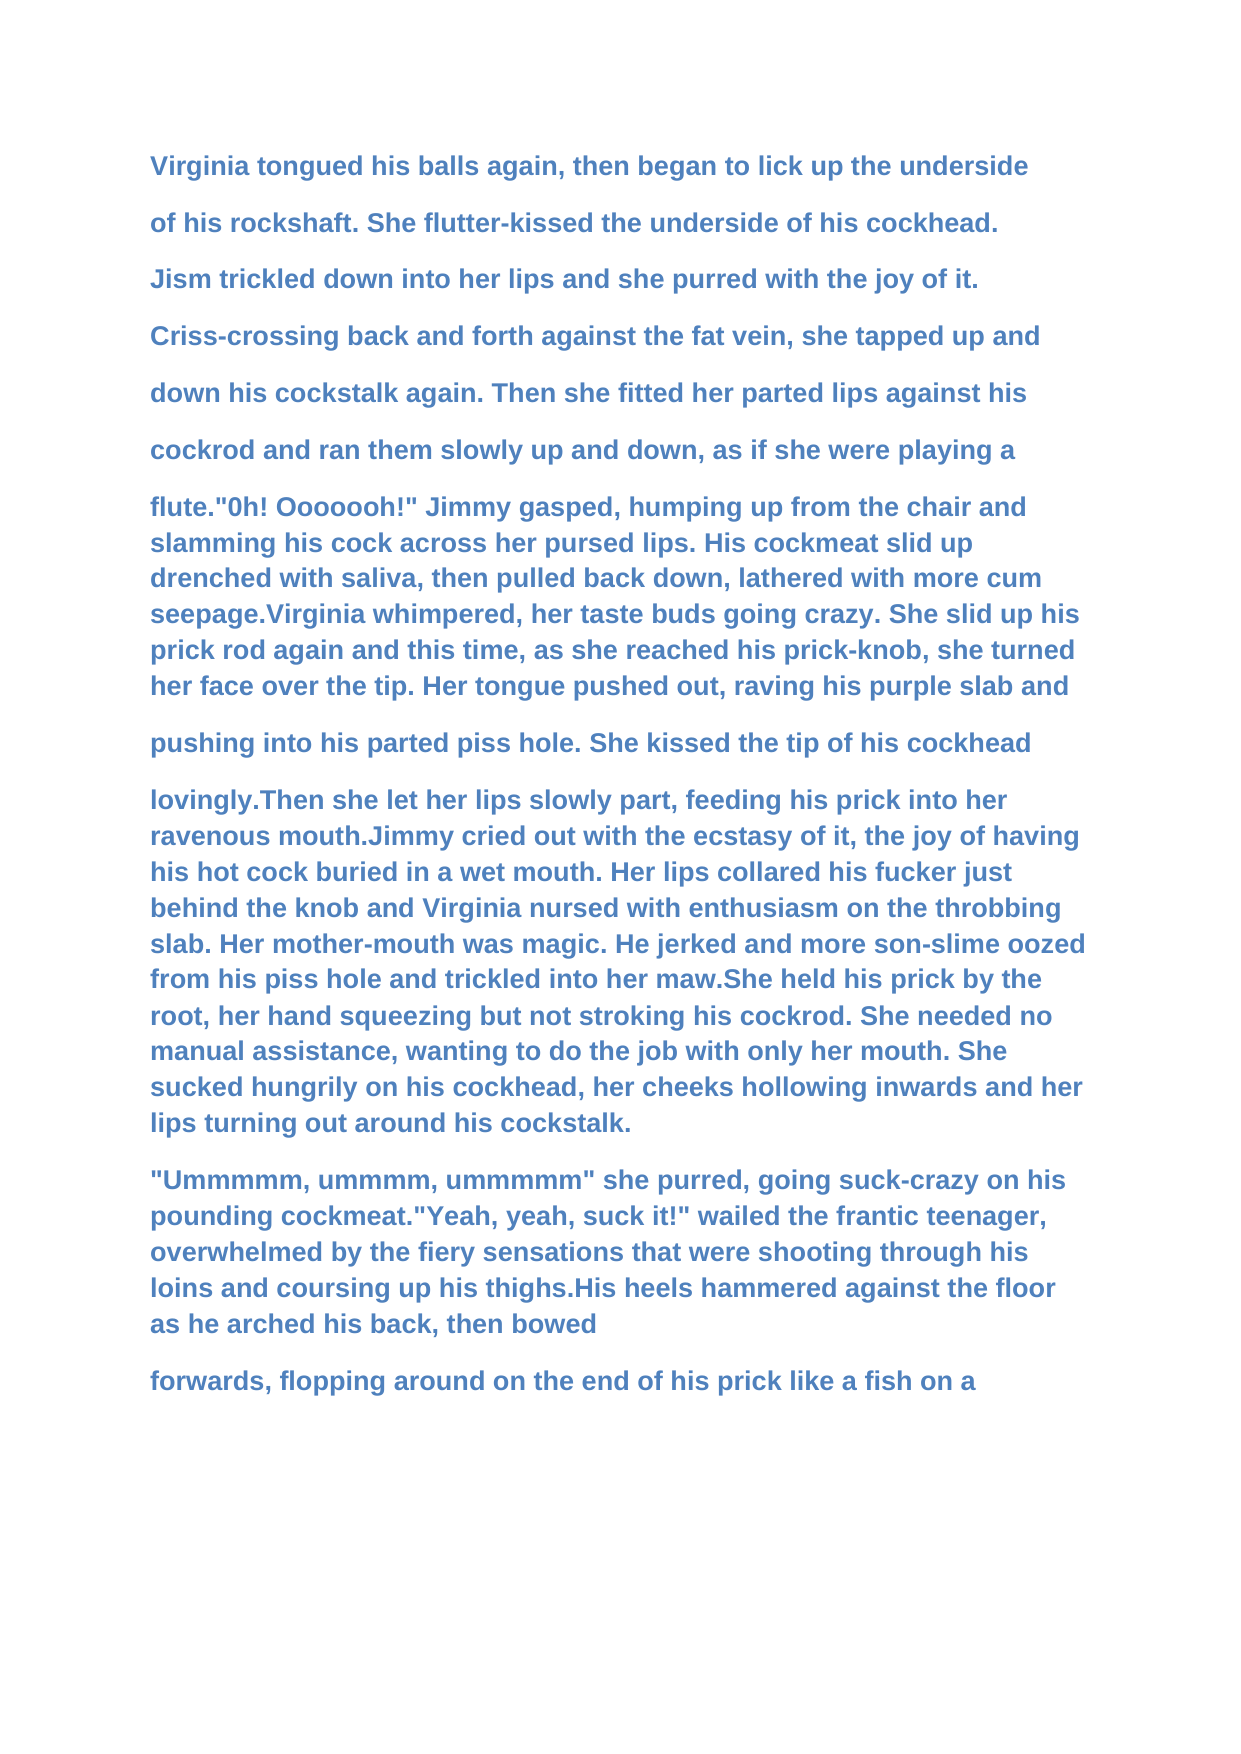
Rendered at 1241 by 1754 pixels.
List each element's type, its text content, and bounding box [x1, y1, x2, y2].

subtitle of his rockshaft. She flutter-kissed the underside of his cockhead. [150, 207, 1090, 238]
subtitle Virginia tongued his balls again, then began to lick up the underside [150, 150, 1090, 181]
subtitle cockrod and ran them slowly up and down, as if she were playing a [150, 434, 1090, 465]
subtitle "Ummmmm, ummmm, ummmmm" she purred, going suck-crazy on his pounding cockmeat."Yeah, yeah, suck it!" wailed the frantic teenager, overwhelmed by the fiery sensations that were shooting through his loins and coursing up his thighs.His heels hammered against the floor as he arched his back, then bowed [150, 1164, 1090, 1339]
subtitle flute."0h! Ooooooh!" Jimmy gasped, humping up from the chair and slamming his cock across her pursed lips. His cockmeat slid up drenched with saliva, then pulled back down, lathered with more cum seepage.Virginia whimpered, her taste buds going crazy. She slid up his prick rod again and this time, as she reached his prick-knob, she turned her face over the tip. Her tongue pushed out, raving his purple slab and [150, 491, 1090, 702]
subtitle forwards, flopping around on the end of his prick like a fish on a [150, 1364, 1090, 1396]
subtitle pushing into his parted piss hole. She kissed the tip of his cockhead [150, 727, 1090, 758]
subtitle Criss-crossing back and forth against the fat vein, she tapped up and [150, 320, 1090, 352]
subtitle down his cockstalk again. Then she fitted her parted lips against his [150, 377, 1090, 408]
subtitle Jism trickled down into her lips and she purred with the joy of it. [150, 263, 1090, 295]
subtitle lovingly.Then she let her lips slowly part, feeding his prick into her ravenous mouth.Jimmy cried out with the ecstasy of it, the joy of having his hot cock buried in a wet mouth. Her lips collared his fucker just behind the knob and Virginia nursed with enthusiasm on the throbbing slab. Her mother-mouth was magic. He jerked and more son-slime oozed from his piss hole and trickled into her maw.She held his prick by the root, her hand squeezing but not stroking his cockrod. She needed no manual assistance, wanting to do the job with only her mouth. She sucked hungrily on his cockhead, her cheeks hollowing inwards and her lips turning out around his cockstalk. [150, 784, 1090, 1138]
